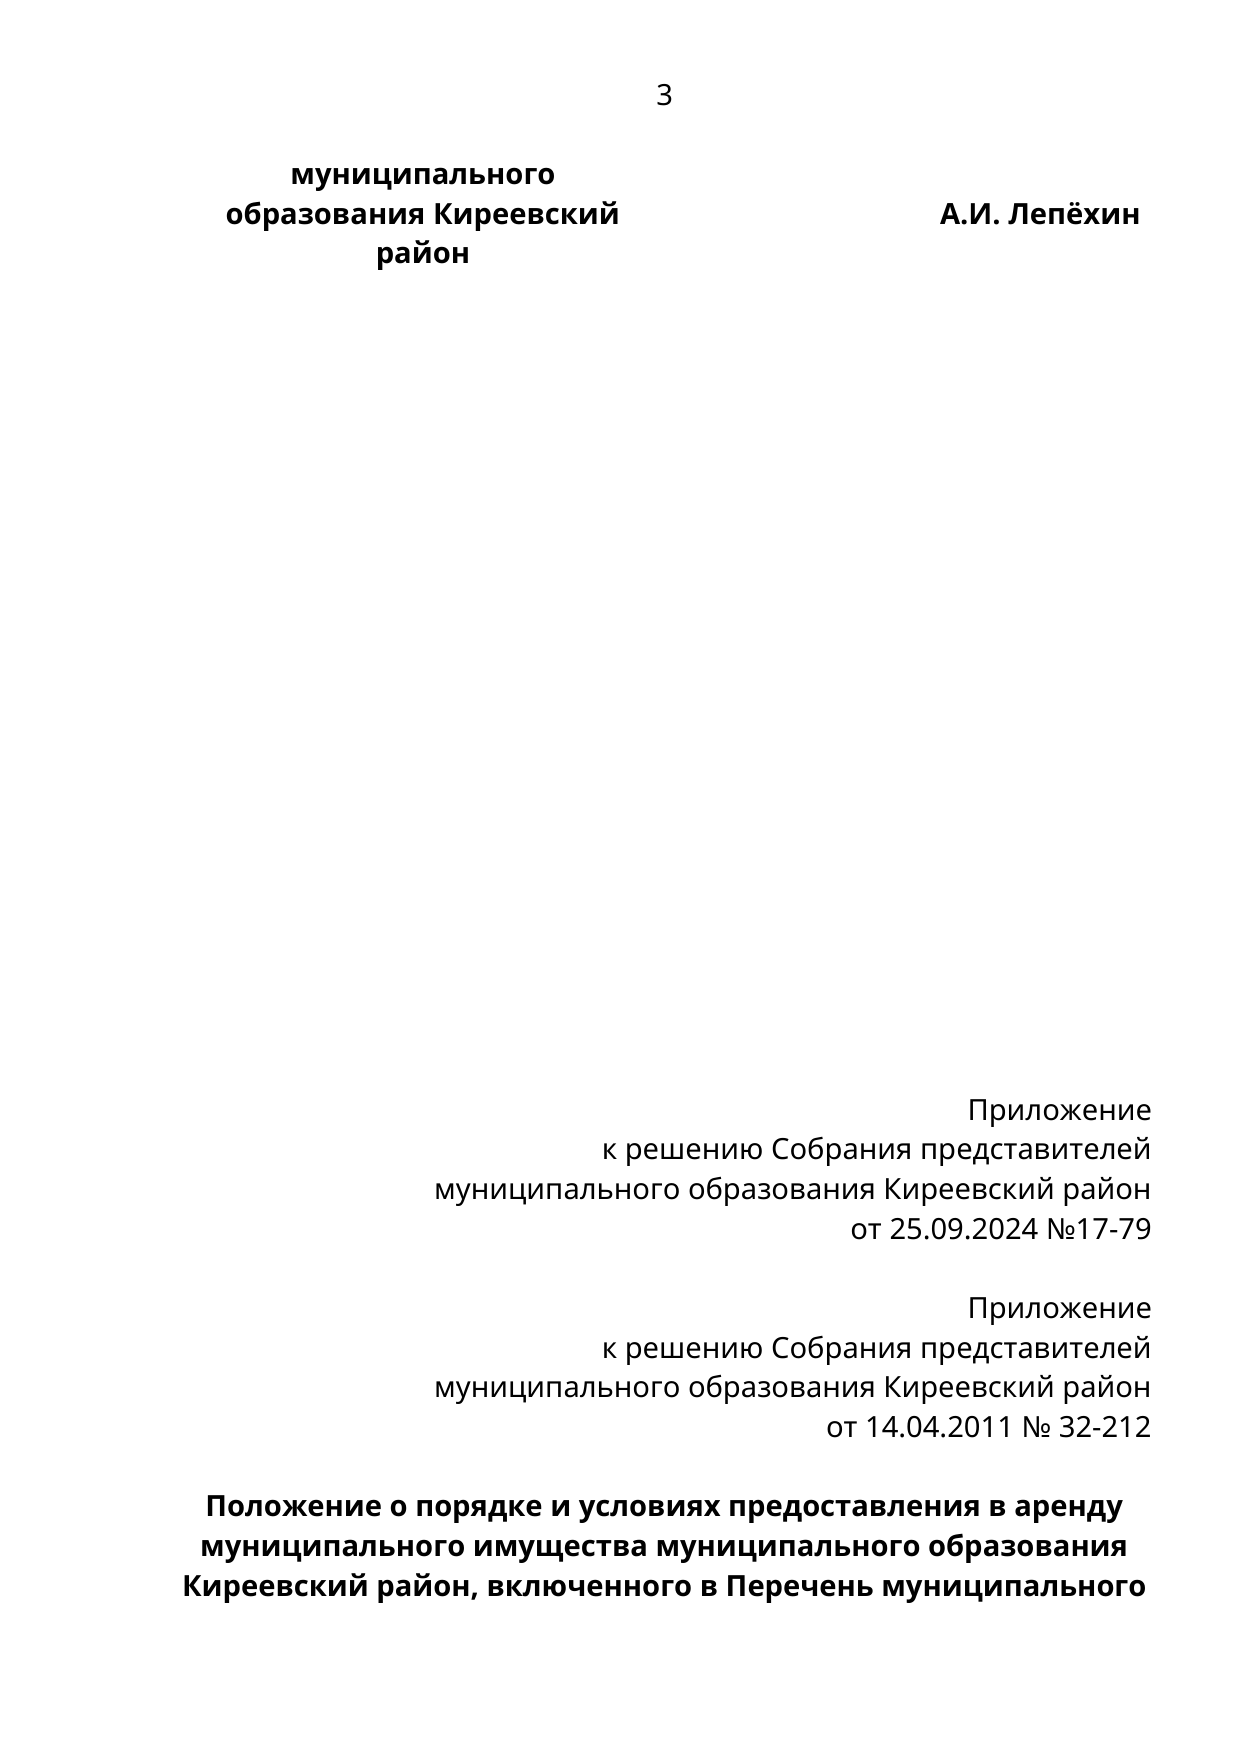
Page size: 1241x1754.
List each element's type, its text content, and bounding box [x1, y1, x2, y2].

text муниципального образования Киреевский район [177, 1168, 1152, 1208]
text Приложение [177, 1089, 1152, 1128]
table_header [177, 153, 668, 272]
text к решению Собрания представителей [177, 1128, 1152, 1168]
table_header А.И. Лепёхин [668, 153, 1152, 272]
text от 25.09.2024 №17-79 [177, 1208, 1152, 1248]
text муниципального образования Киреевский район [177, 1367, 1152, 1406]
text от 14.04.2011 № 32-212 [177, 1406, 1152, 1446]
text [177, 1486, 1152, 1605]
text к решению Собрания представителей [177, 1327, 1152, 1367]
text Приложение [177, 1287, 1152, 1327]
